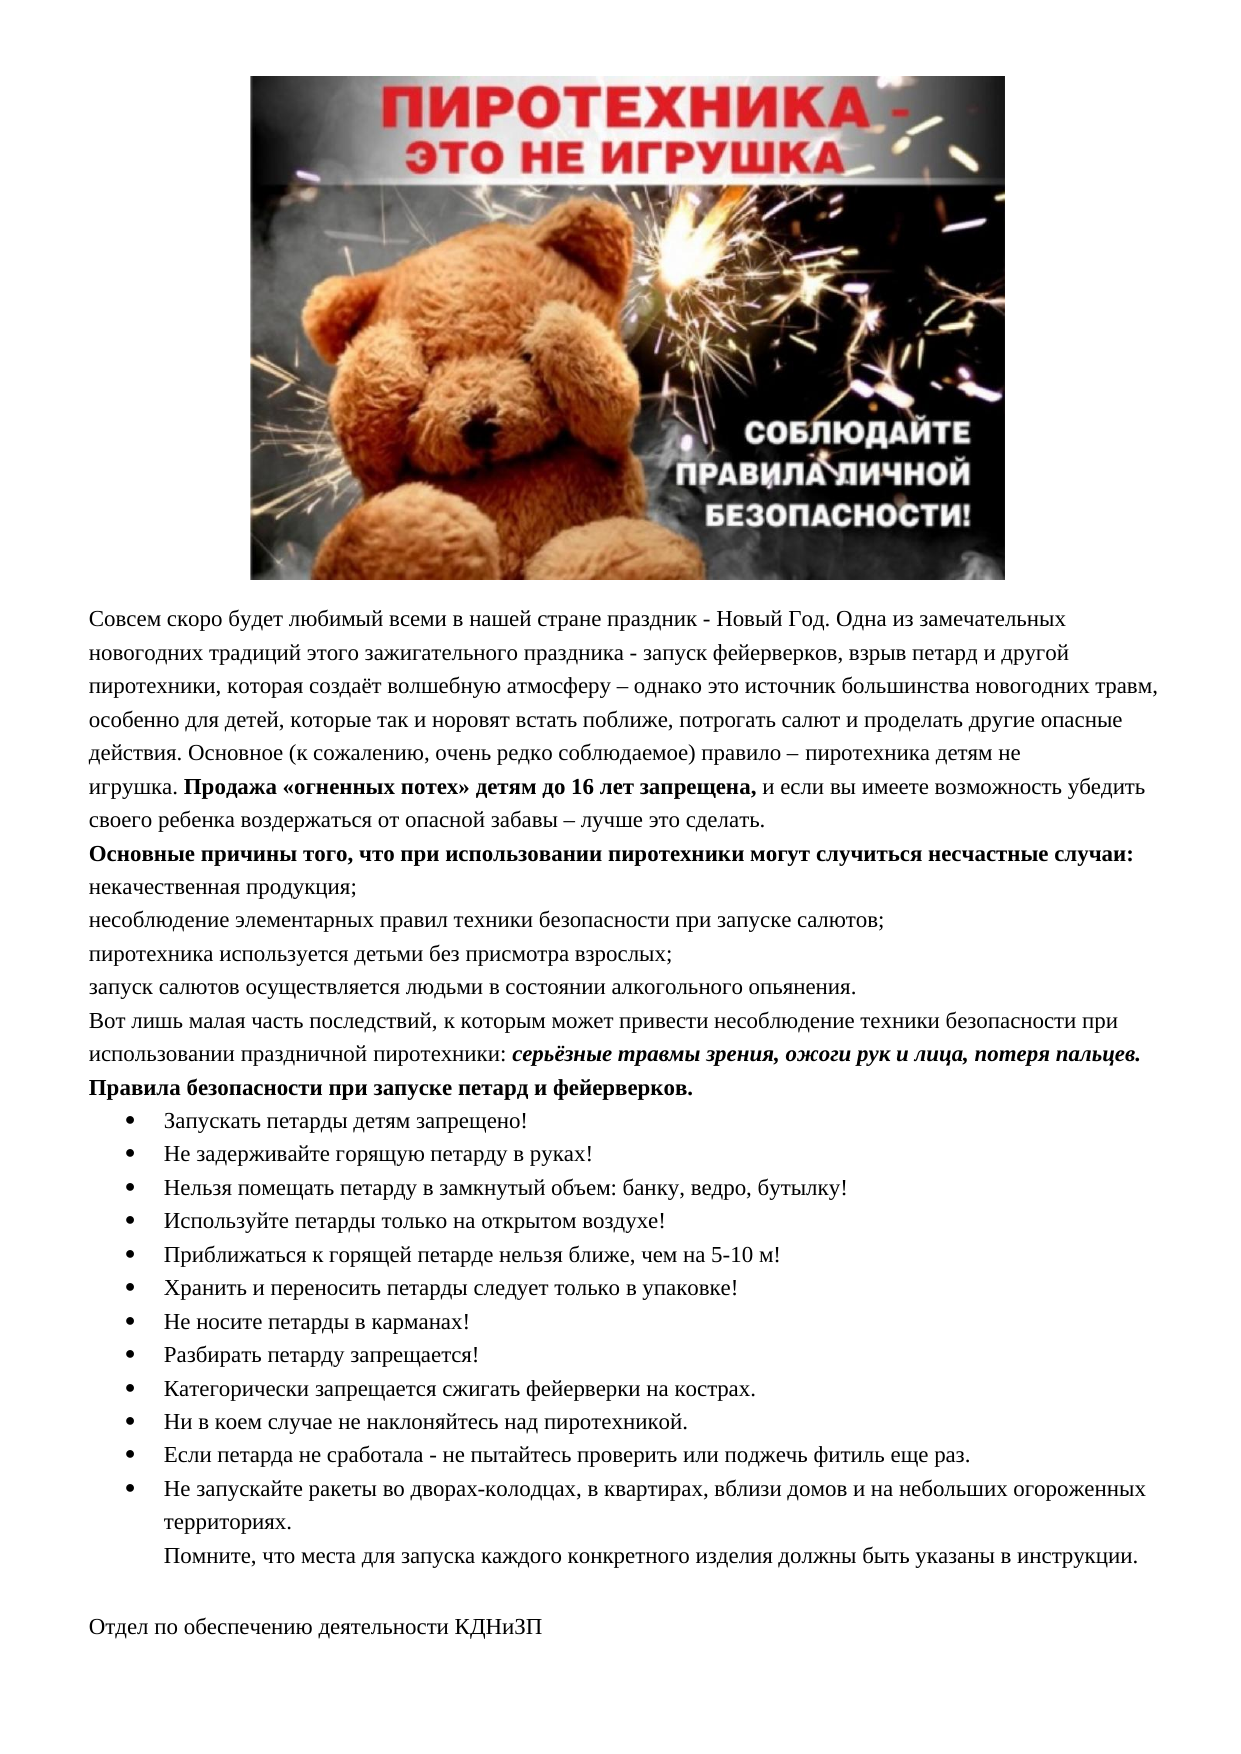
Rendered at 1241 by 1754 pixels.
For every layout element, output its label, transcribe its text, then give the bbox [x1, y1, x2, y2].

list Ни в коем случае не наклоняйтесь над пиротехникой. [126, 1401, 1167, 1434]
text Совсем скоро будет любимый всеми в нашей стране праздник - Новый Год. Одна из замечательных новогодних традиций этого зажигательного праздника - запуск фейерверков, взрыв петард и другой пиротехники, которая создаёт волшебную атмосферу – однако это источник большинства новогодних травм, особенно для детей, которые так и норовят встать поближе, потрогать салют и проделать другие опасные действия. Основное (к сожалению, очень редко соблюдаемое) правило – пиротехника детям не игрушка. Продажа «огненных потех» детям до 16 лет запрещена, и если вы имеете возможность убедить своего ребенка воздержаться от опасной забавы – лучше это сделать. Основные причины того, что при использовании пиротехники могут случиться несчастные случаи: [89, 598, 1167, 866]
text пиротехника используется детьми без присмотра взрослых; [89, 933, 1167, 966]
list Не носите петарды в карманах! [126, 1301, 1167, 1334]
list Категорически запрещается сжигать фейерверки на кострах. [126, 1367, 1167, 1401]
list Если петарда не сработала - не пытайтесь проверить или поджечь фитиль еще раз. [126, 1434, 1167, 1468]
text запуск салютов осуществляется людьми в состоянии алкогольного опьянения. Вот лишь малая часть последствий, к которым может привести несоблюдение техники безопасности при использовании праздничной пиротехники: серьёзные травмы зрения, ожоги рук и лица, потеря пальцев. Правила безопасности при запуске петард и фейерверков. [89, 966, 1167, 1100]
text некачественная продукция; [89, 866, 1167, 899]
list Нельзя помещать петарду в замкнутый объем: банку, ведро, бутылку! [126, 1167, 1167, 1200]
picture [250, 76, 1005, 580]
list Запускать петарды детям запрещено! [126, 1100, 1167, 1133]
list Не запускайте ракеты во дворах-колодцах, в квартирах, вблизи домов и на небольших огороженных территориях. Помните, что места для запуска каждого конкретного изделия должны быть указаны в инструкции. [126, 1468, 1167, 1568]
text несоблюдение элементарных правил техники безопасности при запуске салютов; [89, 899, 1167, 933]
list Разбирать петарду запрещается! [126, 1334, 1167, 1367]
list Не задерживайте горящую петарду в руках! [126, 1133, 1167, 1167]
list Используйте петарды только на открытом воздухе! [126, 1200, 1167, 1234]
list Приближаться к горящей петарде нельзя ближе, чем на 5-10 м! [126, 1234, 1167, 1267]
text Отдел по обеспечению деятельности КДНиЗП [89, 1613, 1167, 1639]
list Хранить и переносить петарды следует только в упаковке! [126, 1267, 1167, 1301]
